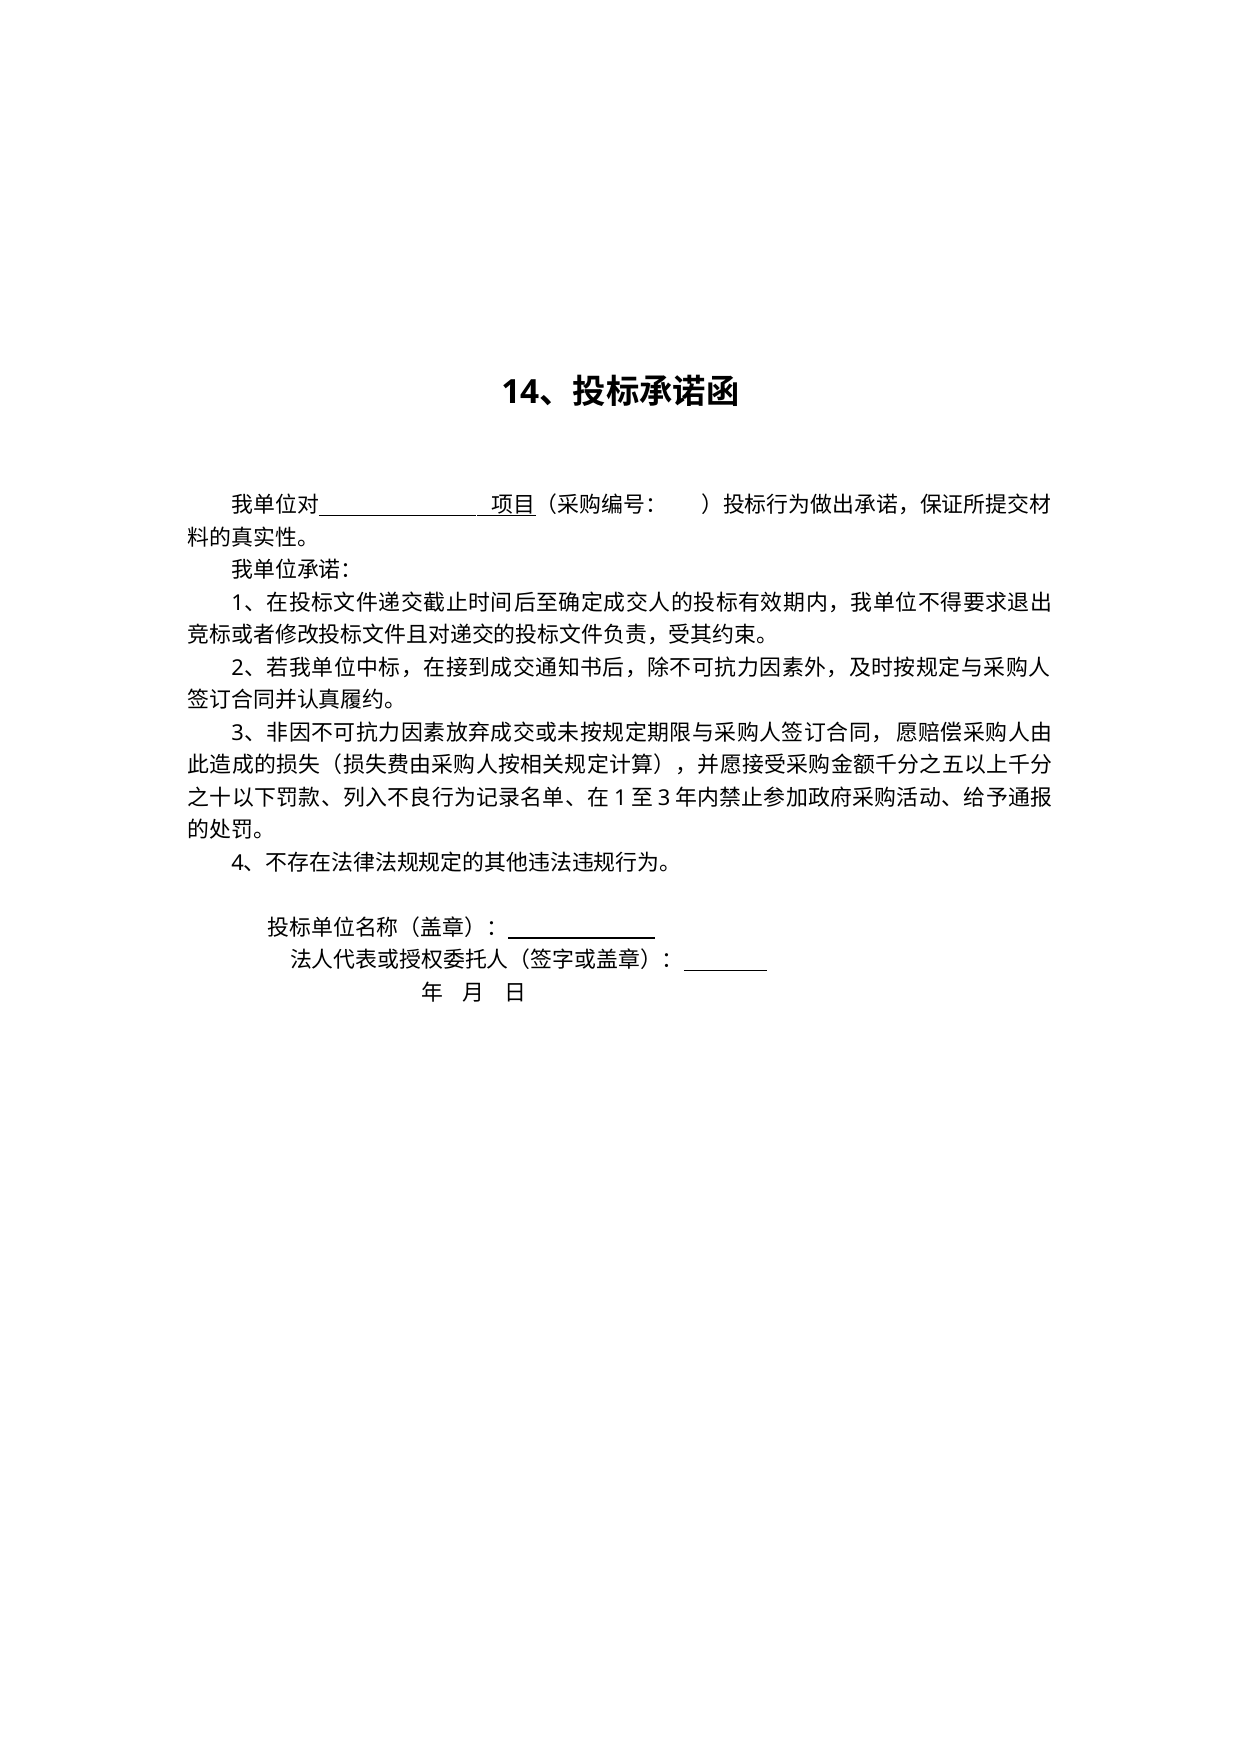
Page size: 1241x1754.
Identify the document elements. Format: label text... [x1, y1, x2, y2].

text 法人代表或授权委托人（签字或盖章）： [187, 942, 1053, 974]
list 3、非因不可抗力因素放弃成交或未按规定期限与采购人签订合同，愿赔偿采购人由此造成的损失（损失费由采购人按相关规定计算），并愿接受采购金额千分之五以上千分之十以下罚款、列入不良行为记录名单、在1至3年内禁止参加政府采购活动、给予通报的处罚。 [187, 714, 1053, 844]
text 我单位承诺： [187, 552, 1053, 584]
text 我单位对 项目（采购编号： ）投标行为做出承诺，保证所提交材料的真实性。 [187, 487, 1053, 552]
list 2、若我单位中标，在接到成交通知书后，除不可抗力因素外，及时按规定与采购人签订合同并认真履约。 [187, 649, 1053, 714]
text 14、投标承诺函 [187, 357, 1053, 422]
text 4、不存在法律法规规定的其他违法违规行为。 投标单位名称（盖章）： [187, 844, 1053, 942]
text 年 月 日 [187, 974, 1053, 1007]
list 1、在投标文件递交截止时间后至确定成交人的投标有效期内，我单位不得要求退出竞标或者修改投标文件且对递交的投标文件负责，受其约束。 [187, 584, 1053, 649]
